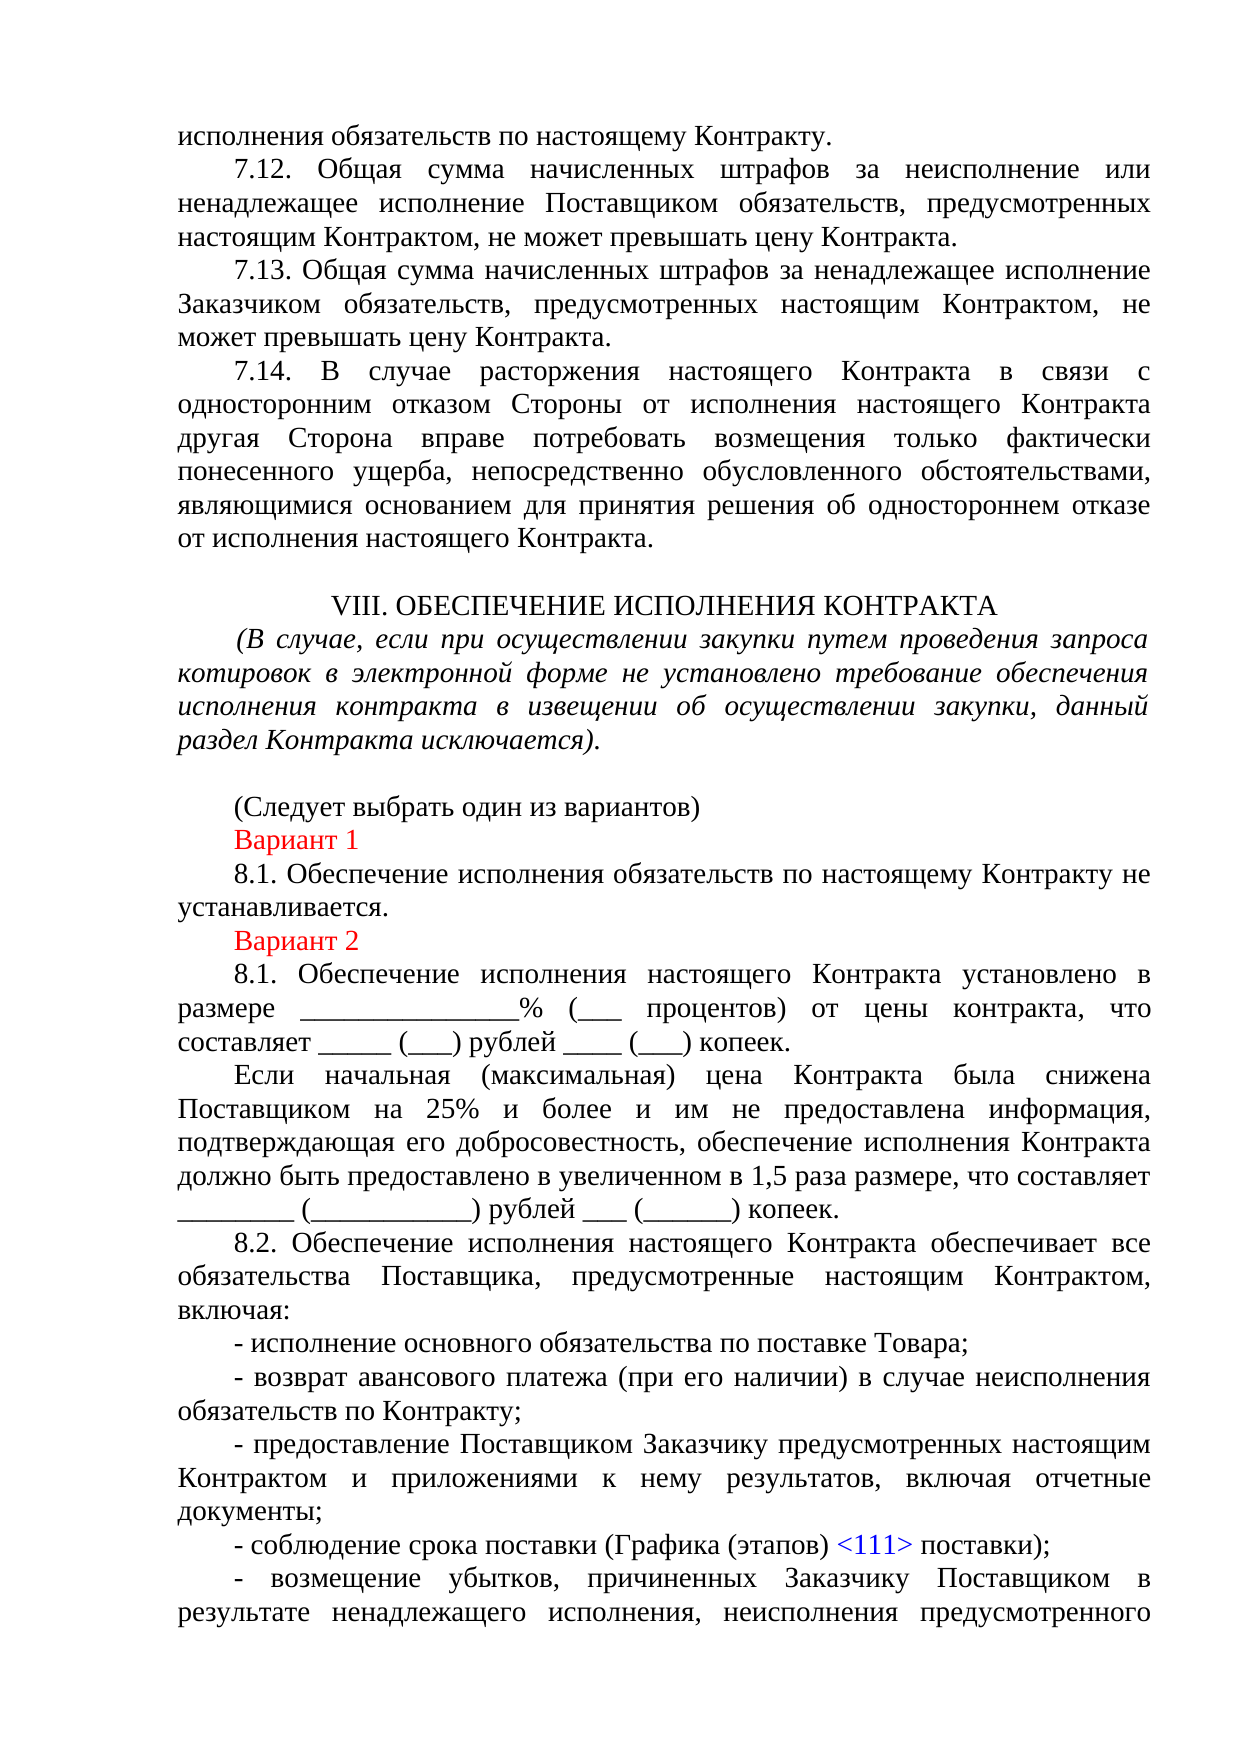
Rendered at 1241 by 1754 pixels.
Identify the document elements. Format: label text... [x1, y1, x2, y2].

text - соблюдение срока поставки (Графика (этапов) <111> поставки); [177, 1527, 1152, 1560]
text - предоставление Поставщиком Заказчику предусмотренных настоящим Контрактом и приложениями к нему результатов, включая отчетные документы; [177, 1426, 1152, 1527]
text - возврат авансового платежа (при его наличии) в случае неисполнения обязательств по Контракту; [177, 1359, 1152, 1426]
text 7.12. Общая сумма начисленных штрафов за неисполнение или ненадлежащее исполнение Поставщиком обязательств, предусмотренных настоящим Контрактом, не может превышать цену Контракта. [177, 152, 1152, 252]
text VIII. ОБЕСПЕЧЕНИЕ ИСПОЛНЕНИЯ КОНТРАКТА [177, 588, 1152, 621]
text Вариант 2 [177, 923, 1152, 957]
text Вариант 1 [177, 822, 1152, 856]
text (В случае, если при осуществлении закупки путем проведения запроса котировок в электронной форме не установлено требование обеспечения исполнения контракта в извещении об осуществлении закупки, данный раздел Контракта исключается). [177, 621, 1152, 755]
text 7.14. В случае расторжения настоящего Контракта в связи с односторонним отказом Стороны от исполнения настоящего Контракта другая Сторона вправе потребовать возмещения только фактически понесенного ущерба, непосредственно обусловленного обстоятельствами, являющимися основанием для принятия решения об одностороннем отказе от исполнения настоящего Контракта. [177, 353, 1152, 554]
text - исполнение основного обязательства по поставке Товара; [177, 1326, 1152, 1359]
text 8.1. Обеспечение исполнения настоящего Контракта установлено в размере _______________% (___ процентов) от цены контракта, что составляет _____ (___) рублей ____ (___) копеек. [177, 957, 1152, 1057]
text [177, 1560, 1152, 1627]
text Если начальная (максимальная) цена Контракта была снижена Поставщиком на 25% и более и им не предоставлена информация, подтверждающая его добросовестность, обеспечение исполнения Контракта должно быть предоставлено в увеличенном в 1,5 раза размере, что составляет ________ (___________) рублей ___ (______) копеек. [177, 1057, 1152, 1225]
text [177, 118, 1152, 152]
text 7.13. Общая сумма начисленных штрафов за ненадлежащее исполнение Заказчиком обязательств, предусмотренных настоящим Контрактом, не может превышать цену Контракта. [177, 252, 1152, 353]
text 8.1. Обеспечение исполнения обязательств по настоящему Контракту не устанавливается. [177, 856, 1152, 923]
text 8.2. Обеспечение исполнения настоящего Контракта обеспечивает все обязательства Поставщика, предусмотренные настоящим Контрактом, включая: [177, 1225, 1152, 1326]
text (Следует выбрать один из вариантов) [177, 789, 1152, 822]
